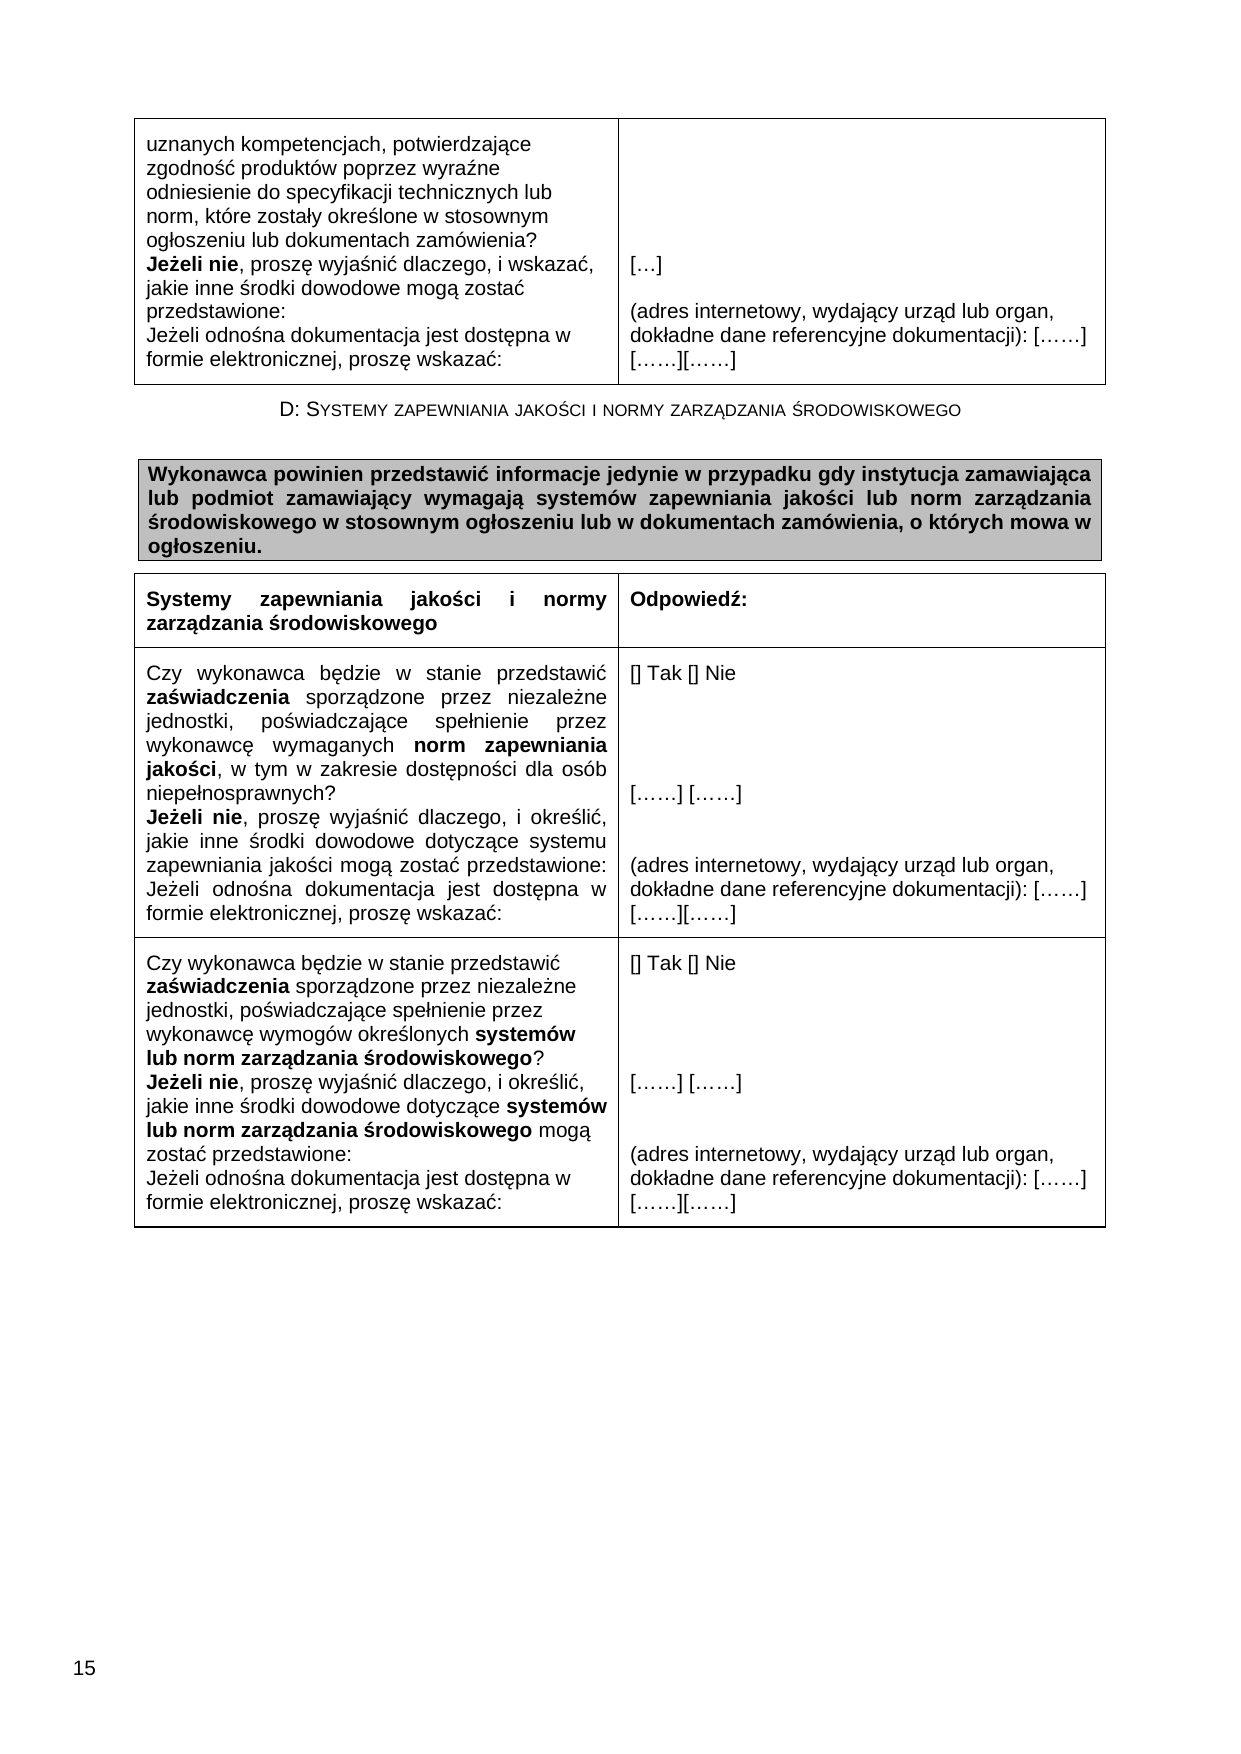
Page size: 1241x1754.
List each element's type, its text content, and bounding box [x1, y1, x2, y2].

table_cell Czy wykonawca będzie w stanie przedstawić zaświadczenia sporządzone przez niezależne jednostki, poświadczające spełnienie przez wykonawcę wymogów określonych systemów lub norm zarządzania środowiskowego? Jeżeli nie, proszę wyjaśnić dlaczego, i określić, jakie inne środki dowodowe dotyczące systemów lub norm zarządzania środowiskowego mogą zostać przedstawione: Jeżeli odnośna dokumentacja jest dostępna w formie elektronicznej, proszę wskazać: [135, 938, 618, 1226]
table_cell [] Tak [] Nie [……] [……] (adres internetowy, wydający urząd lub organ, dokładne dane referencyjne dokumentacji): [……][……][……] [619, 938, 1105, 1226]
table_cell [] Tak [] Nie [……] [……] (adres internetowy, wydający urząd lub organ, dokładne dane referencyjne dokumentacji): [……][……][……] [619, 648, 1105, 937]
table_header Odpowiedź: [619, 574, 1105, 647]
text Wykonawca powinien przedstawić informacje jedynie w przypadku gdy instytucja zamawiająca lub podmiot zamawiający wymagają systemów zapewniania jakości lub norm zarządzania środowiskowego w stosownym ogłoszeniu lub w dokumentach zamówienia, o których mowa w ogłoszeniu. [139, 460, 1101, 560]
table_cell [135, 119, 618, 384]
table_cell Czy wykonawca będzie w stanie przedstawić zaświadczenia sporządzone przez niezależne jednostki, poświadczające spełnienie przez wykonawcę wymaganych norm zapewniania jakości, w tym w zakresie dostępności dla osób niepełnosprawnych? Jeżeli nie, proszę wyjaśnić dlaczego, i określić, jakie inne środki dowodowe dotyczące systemu zapewniania jakości mogą zostać przedstawione: Jeżeli odnośna dokumentacja jest dostępna w formie elektronicznej, proszę wskazać: [135, 648, 618, 937]
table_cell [619, 119, 1105, 384]
table_header Systemy zapewniania jakości i normy zarządzania środowiskowego [135, 574, 618, 647]
title D: Systemy zapewniania jakości i normy zarządzania środowiskowego [148, 397, 1093, 421]
